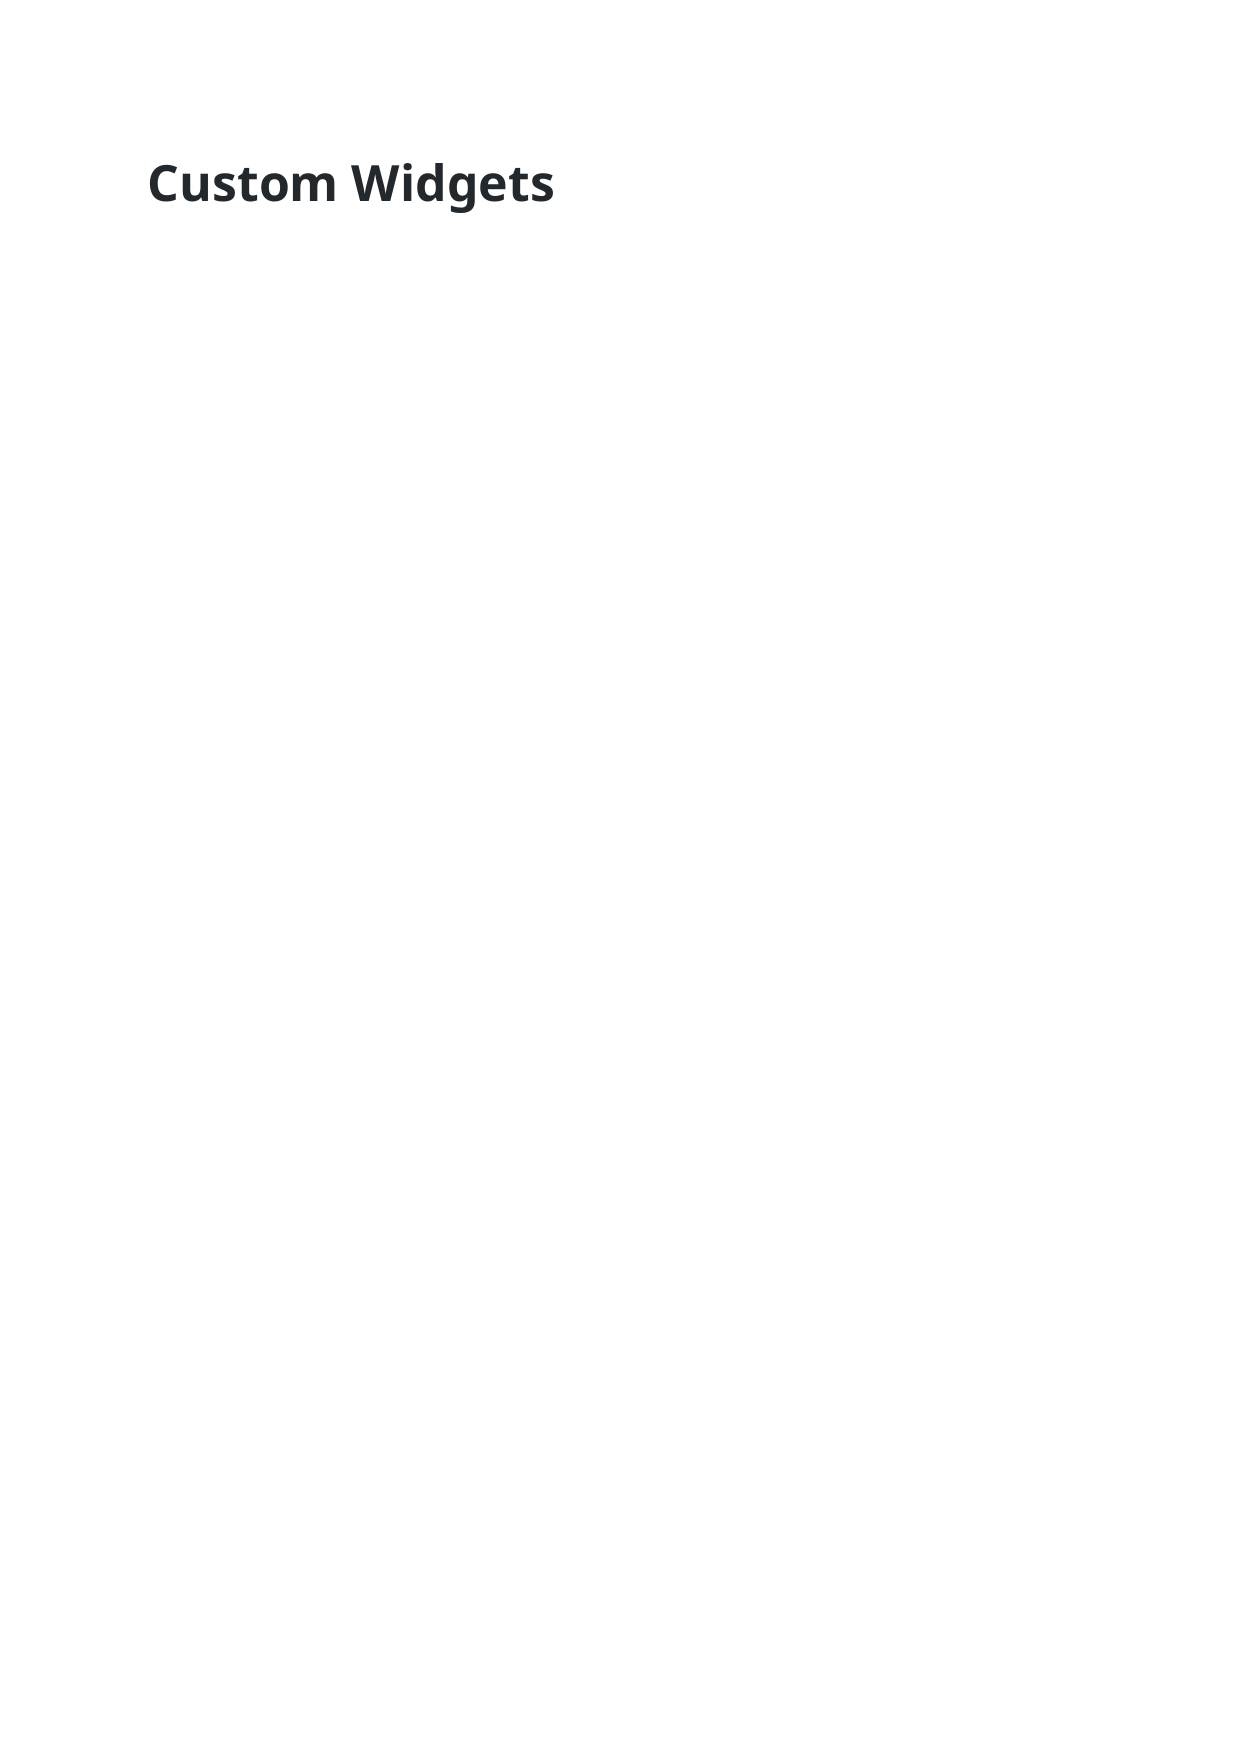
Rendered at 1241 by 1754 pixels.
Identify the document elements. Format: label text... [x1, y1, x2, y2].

text Custom Widgets [148, 148, 1093, 216]
